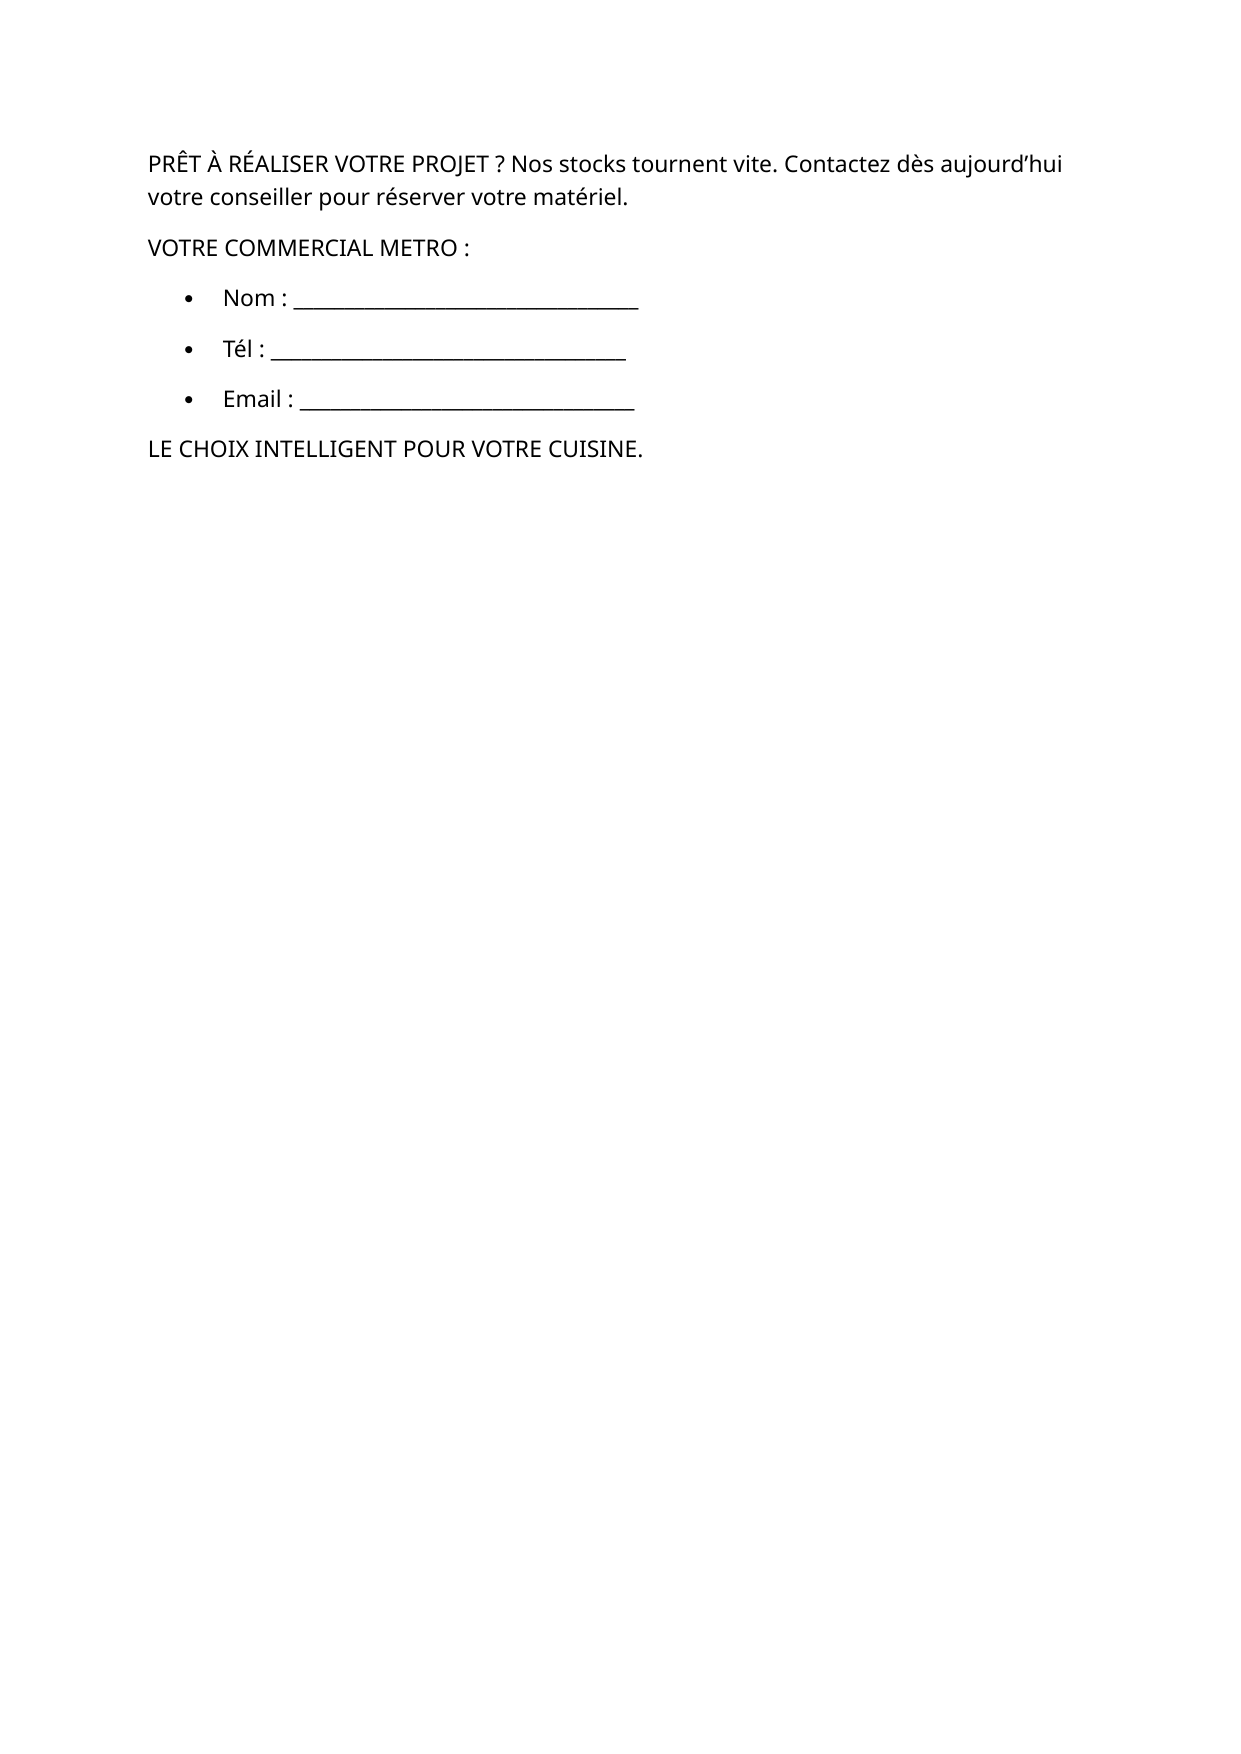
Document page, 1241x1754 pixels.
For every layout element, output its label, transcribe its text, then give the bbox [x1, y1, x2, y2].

text PRÊT À RÉALISER VOTRE PROJET ? Nos stocks tournent vite. Contactez dès aujourd’hui votre conseiller pour réserver votre matériel. [148, 148, 1093, 213]
text VOTRE COMMERCIAL METRO : [148, 232, 1093, 263]
list Tél : ___________________________________ [185, 333, 1093, 364]
list Nom : __________________________________ [185, 282, 1093, 313]
list Email : _________________________________ [185, 383, 1093, 414]
text LE CHOIX INTELLIGENT POUR VOTRE CUISINE. [148, 433, 1093, 465]
